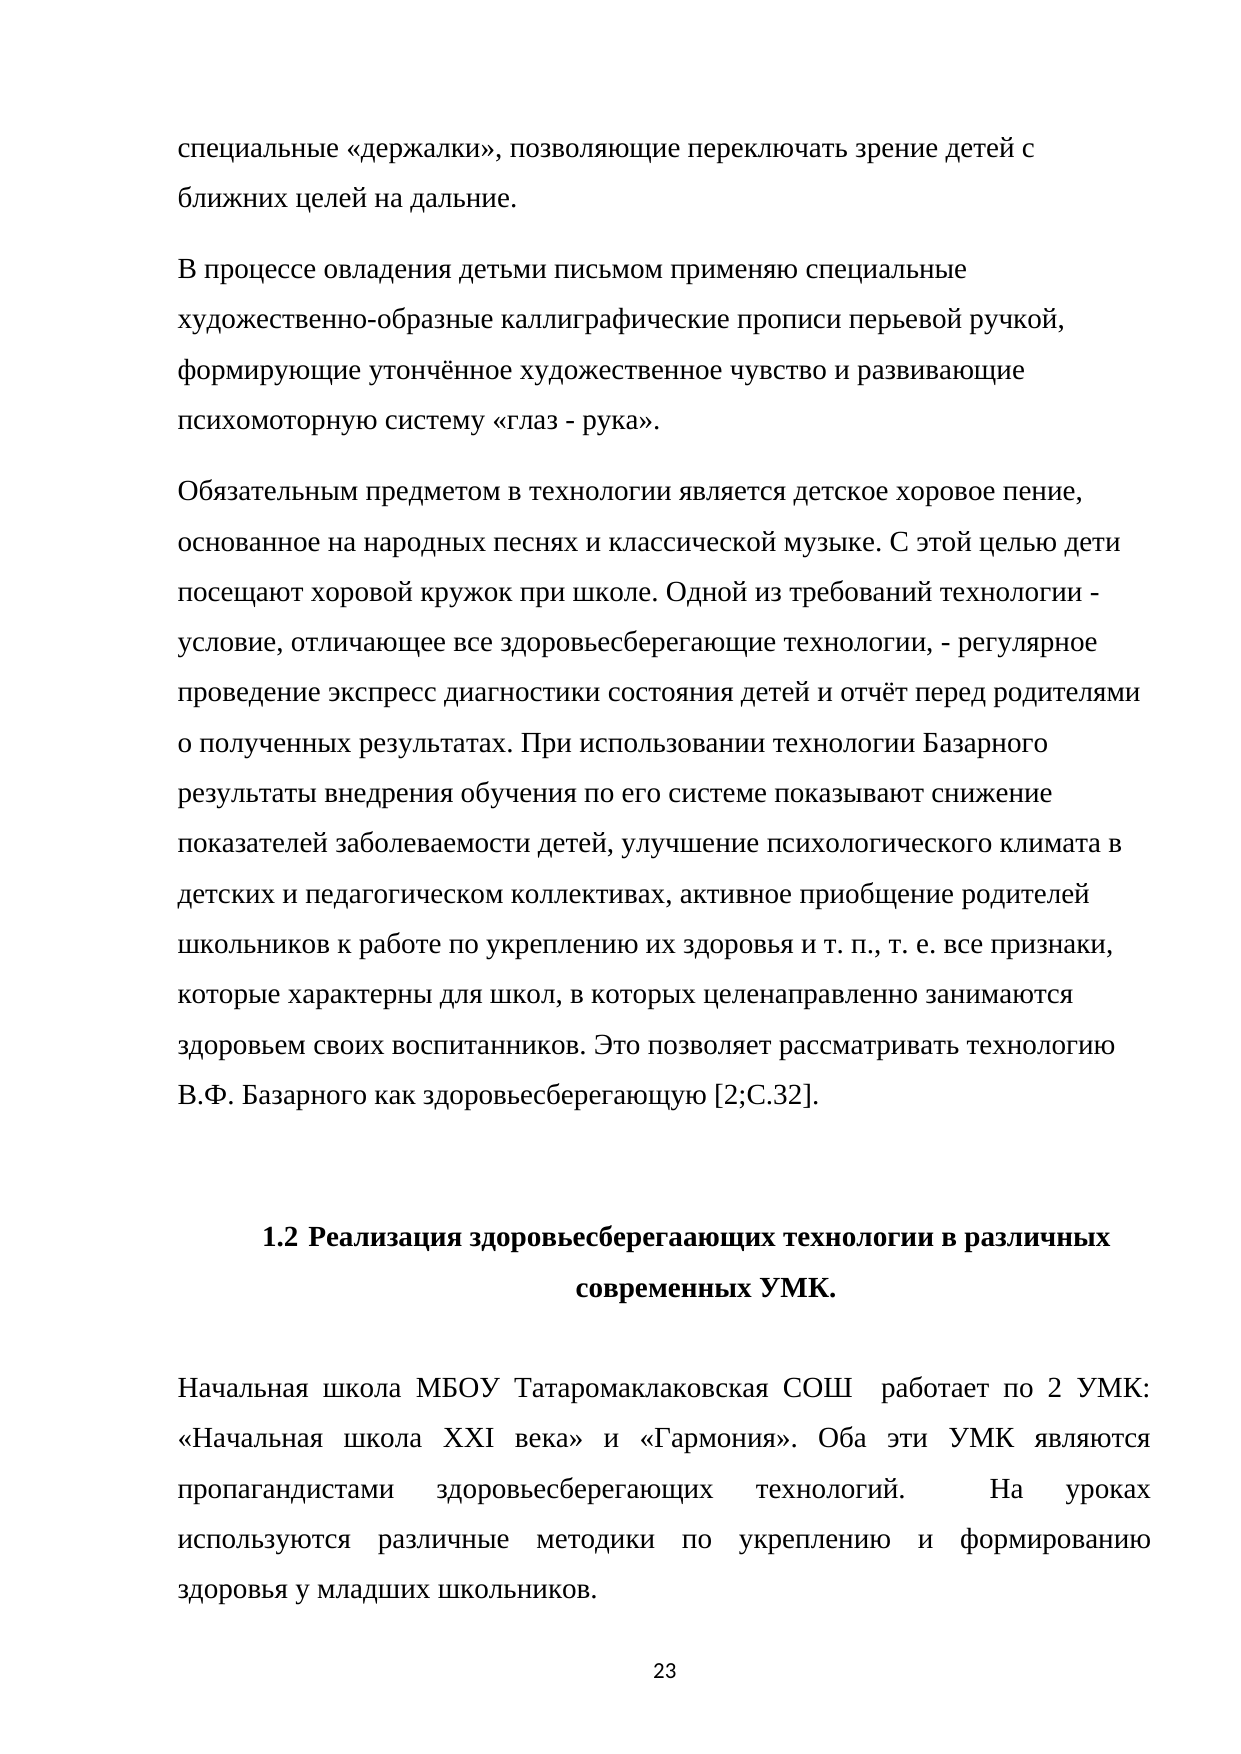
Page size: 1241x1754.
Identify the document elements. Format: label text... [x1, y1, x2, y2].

text Обязательным предметом в технологии является детское хоровое пение, основанное на народных песнях и классической музыке. С этой целью дети посещают хоровой кружок при школе. Одной из требований технологии - условие, отличающее все здоровьесберегающие технологии, - регулярное проведение экспресс диагностики состояния детей и отчёт перед родителями о полученных результатах. При использовании технологии Базарного результаты внедрения обучения по его системе показывают снижение показателей заболеваемости детей, улучшение психологического климата в детских и педагогическом коллективах, активное приобщение родителей школьников к работе по укреплению их здоровья и т. п., т. е. все признаки, которые характерны для школ, в которых целенаправленно занимаются здоровьем своих воспитанников. Это позволяет рассматривать технологию В.Ф. Базарного как здоровьесберегающую [2;С.32]. [177, 473, 1152, 1111]
list Реализация здоровьесберегаающих технологии в различных современных УМК. [221, 1219, 1152, 1303]
text В процессе овладения детьми письмом применяю специальные художественно-образные каллиграфические прописи перьевой ручкой, формирующие утончённое художественное чувство и развивающие психомоторную систему «глаз - рука». [177, 251, 1152, 436]
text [177, 130, 1152, 214]
text Начальная школа МБОУ Татаромаклаковская СОШ работает по 2 УМК: «Начальная школа XXI века» и «Гармония». Оба эти УМК являются пропагандистами здоровьесберегающих технологий. На уроках используются различные методики по укреплению и формированию здоровья у младших школьников. [177, 1370, 1152, 1605]
